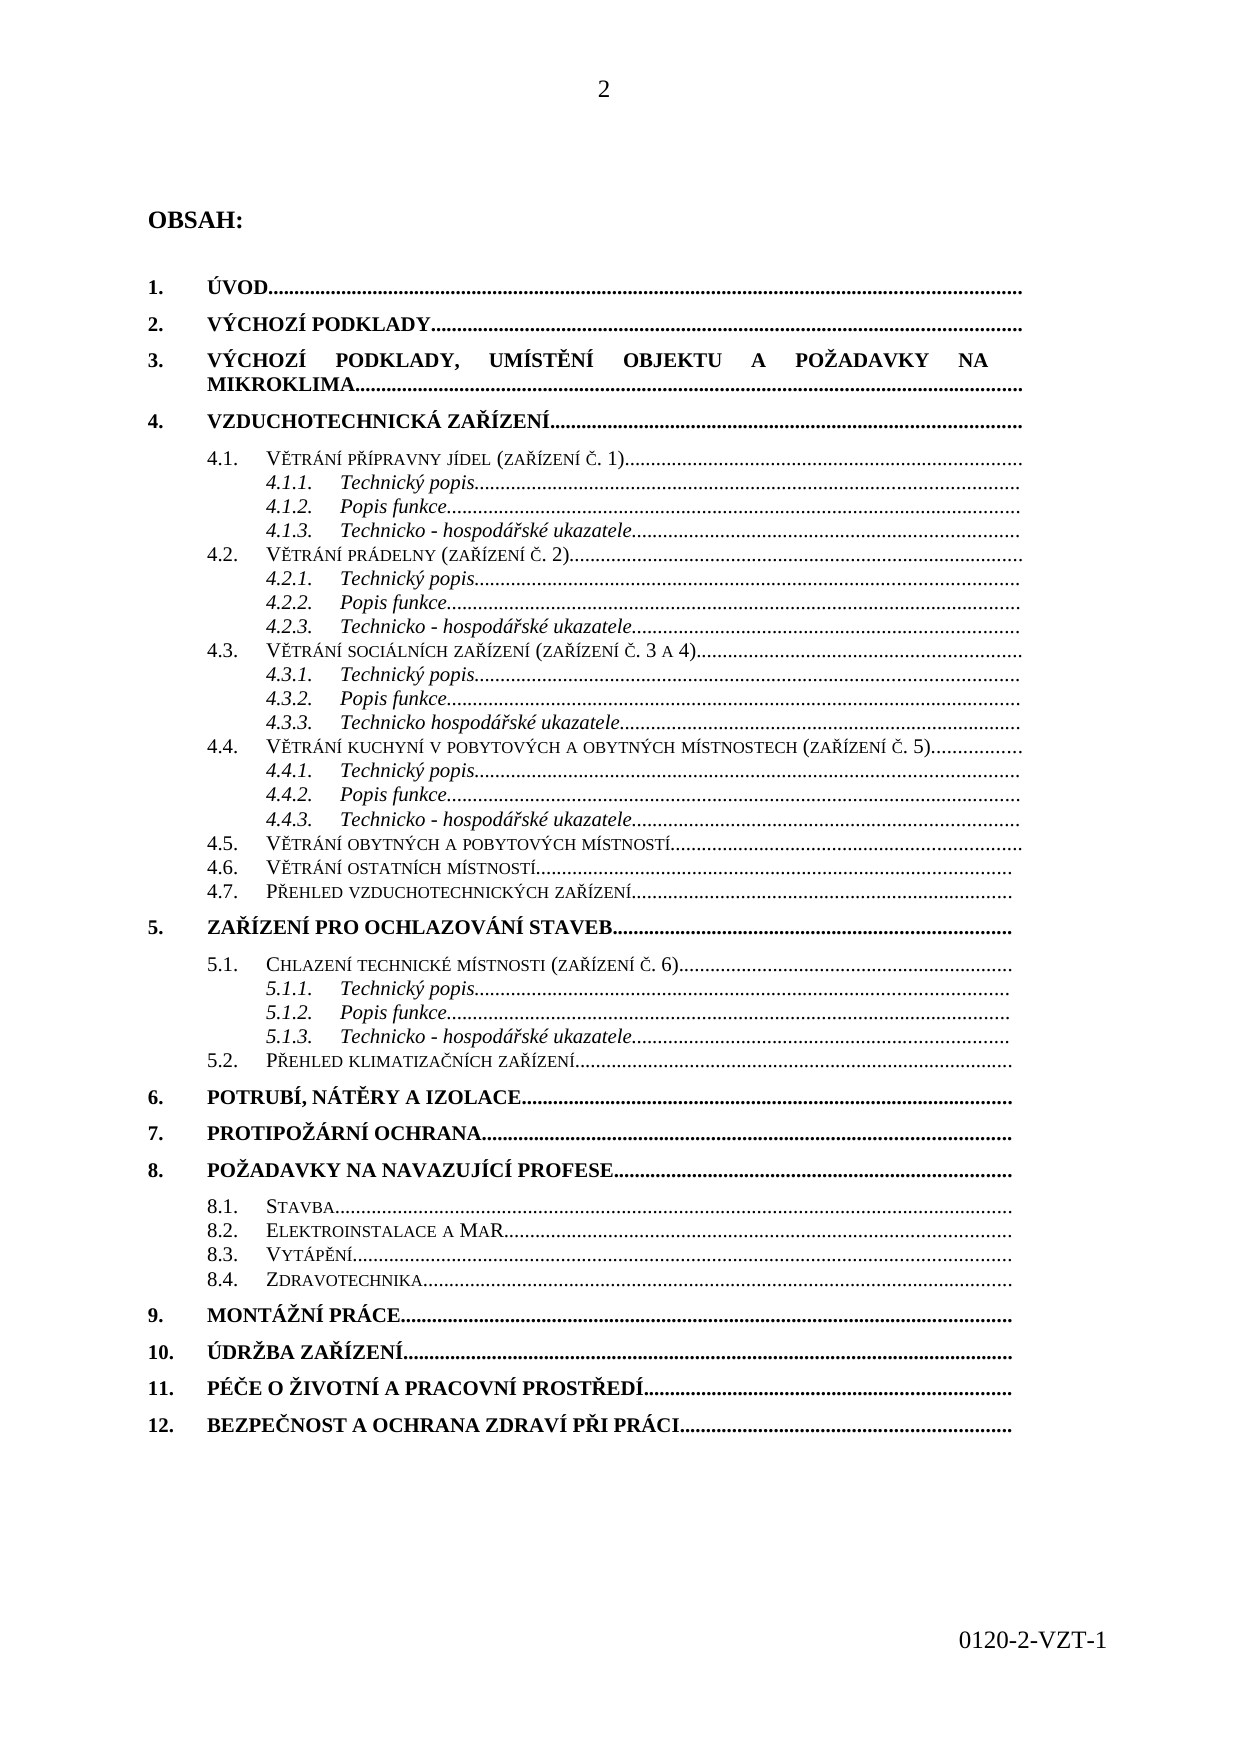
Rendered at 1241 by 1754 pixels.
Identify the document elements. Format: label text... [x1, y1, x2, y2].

text 4.1.3. Technicko - hospodářské ukazatele 5 [266, 518, 989, 542]
text 4.1. Větrání přípravny jídel (zařízení č. 1) 4 [207, 446, 989, 469]
text 4.2.3. Technicko - hospodářské ukazatele 6 [266, 614, 989, 638]
text 5. Zařízení pro ochlazování staveb 11 [148, 915, 989, 939]
text 5.2. Přehled klimatizačních zařízení 11 [207, 1048, 989, 1072]
text 6. Potrubí, nátěry a izolace 12 [148, 1084, 989, 1109]
text 8.1. Stavba 13 [207, 1194, 989, 1218]
text 5.1.2. Popis funkce 11 [266, 1000, 989, 1024]
text 4.4.2. Popis funkce 9 [266, 782, 989, 806]
text 3. Výchozí podklady, umístění objektu a požadavky na mikroklima 4 [148, 348, 989, 396]
text 4.3. Větrání sociálních zařízení (zařízení č. 3 a 4) 7 [207, 638, 989, 662]
text Obsah: [148, 205, 1107, 234]
text 11. Péče o životní a pracovní prostředí 14 [148, 1376, 989, 1400]
text 4.2.2. Popis funkce 6 [266, 590, 989, 614]
text 1. Úvod 3 [148, 275, 989, 299]
text 4.2. Větrání prádelny (zařízení č. 2) 5 [207, 542, 989, 566]
text 4.7. Přehled vzduchotechnických zařízení 10 [207, 879, 989, 903]
text 4.5. Větrání obytných a pobytových místností 9 [207, 831, 989, 854]
text 5.1.3. Technicko - hospodářské ukazatele 11 [266, 1024, 989, 1048]
text 4. Vzduchotechnická zařízení 4 [148, 409, 989, 433]
text 4.1.2. Popis funkce 4 [266, 494, 989, 518]
text 7. Protipožární ochrana 12 [148, 1121, 989, 1145]
text 8.2. Elektroinstalace a MaR 13 [207, 1218, 989, 1242]
text 4.4.3. Technicko - hospodářské ukazatele 9 [266, 806, 989, 831]
text 10. Údržba zařízení 14 [148, 1339, 989, 1364]
text 4.3.1. Technický popis 7 [266, 662, 989, 686]
text 4.6. Větrání ostatních místností 10 [207, 854, 989, 879]
text 12. Bezpečnost a ochrana zdraví při práci 15 [148, 1413, 989, 1437]
text 4.4.1. Technický popis 9 [266, 758, 989, 782]
text 5.1.1. Technický popis 11 [266, 976, 989, 1000]
text 8. Požadavky na navazující profese 13 [148, 1158, 989, 1182]
text 4.3.2. Popis funkce 7 [266, 686, 989, 710]
text 4.4. Větrání kuchyní v pobytových a obytných místnostech (zařízení č. 5) 9 [207, 734, 989, 758]
text 9. Montážní práce 14 [148, 1303, 989, 1327]
text 4.1.1. Technický popis 4 [266, 469, 989, 494]
text 8.4. Zdravotechnika 14 [207, 1266, 989, 1291]
text 2. Výchozí podklady 3 [148, 312, 989, 336]
text 8.3. Vytápění 13 [207, 1242, 989, 1266]
text 4.3.3. Technicko hospodářské ukazatele 9 [266, 710, 989, 734]
text 5.1. Chlazení technické místnosti (zařízení č. 6) 11 [207, 952, 989, 976]
text 4.2.1. Technický popis 5 [266, 566, 989, 590]
